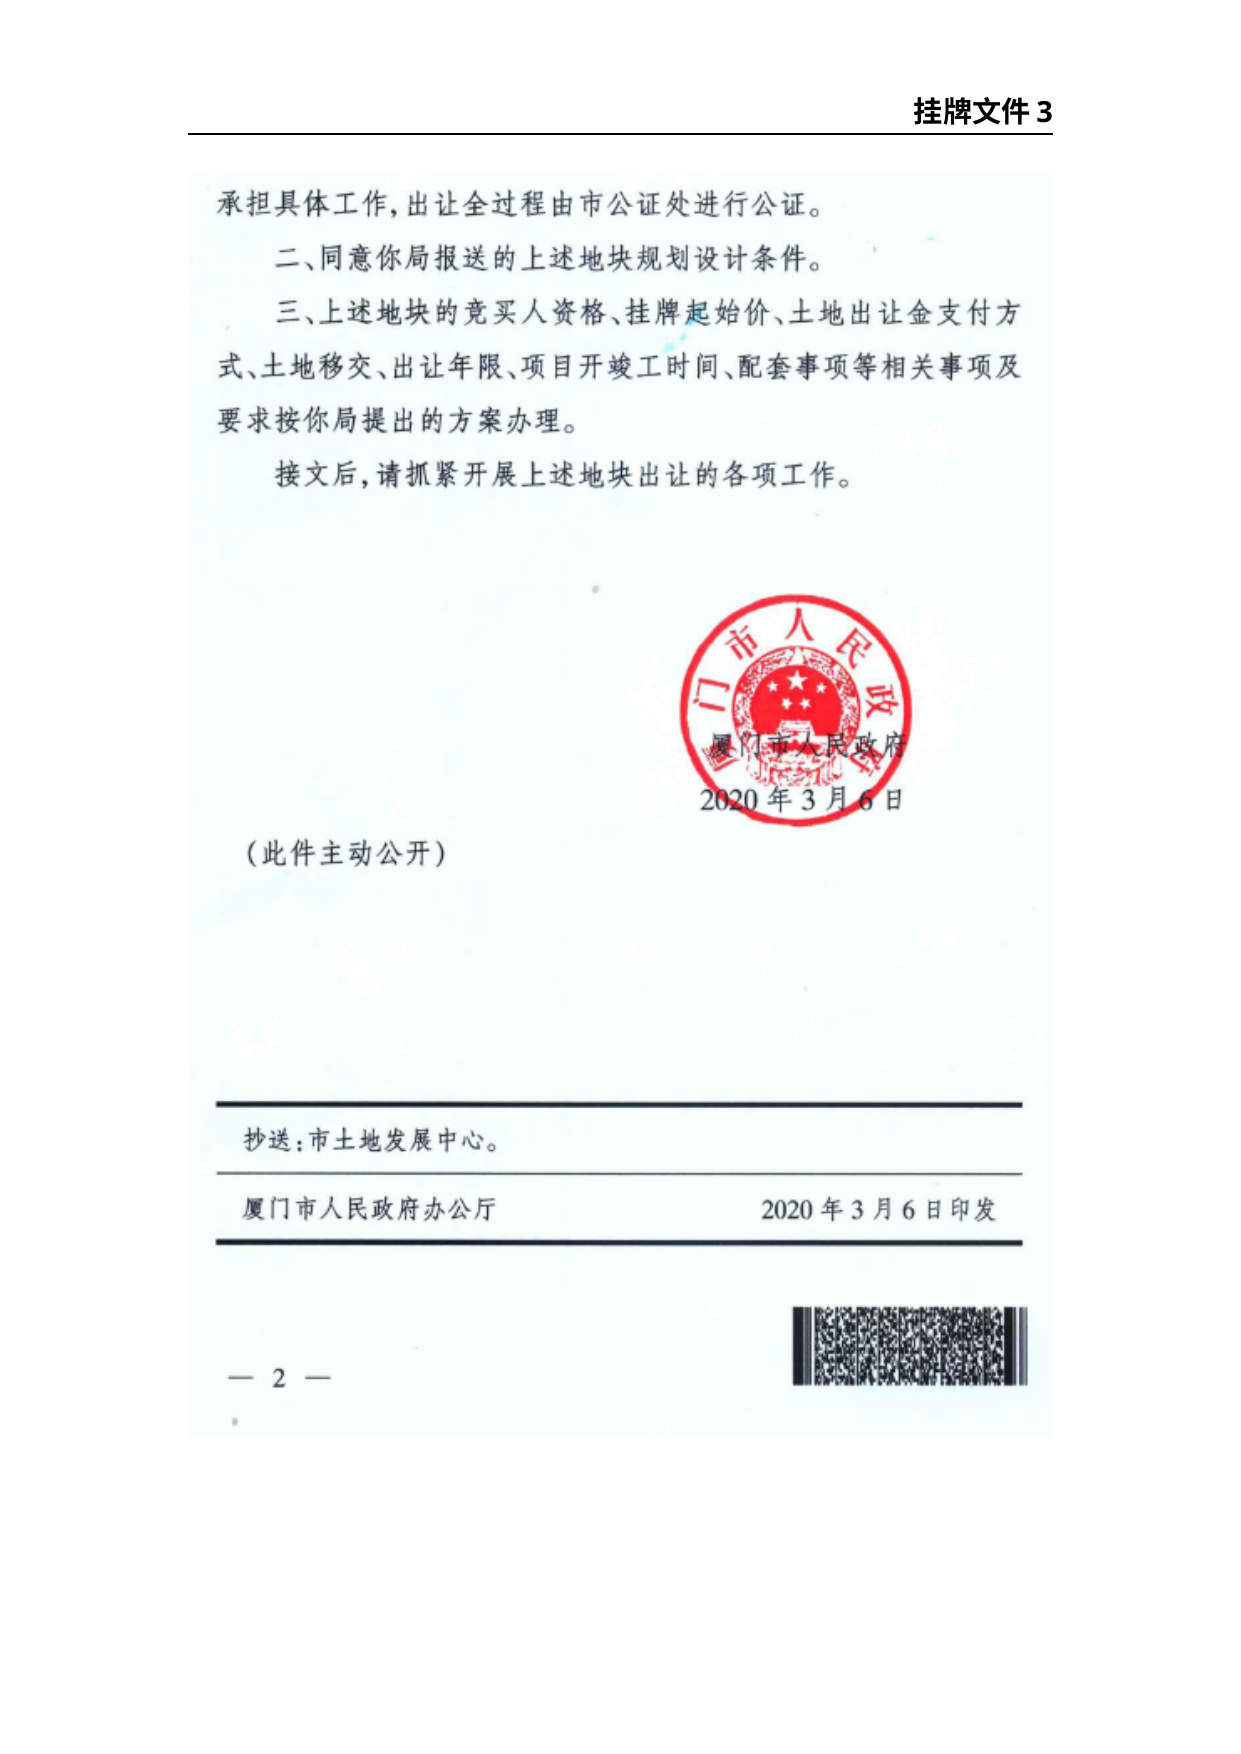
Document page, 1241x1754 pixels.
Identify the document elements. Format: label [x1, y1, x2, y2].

picture [189, 172, 1053, 1438]
